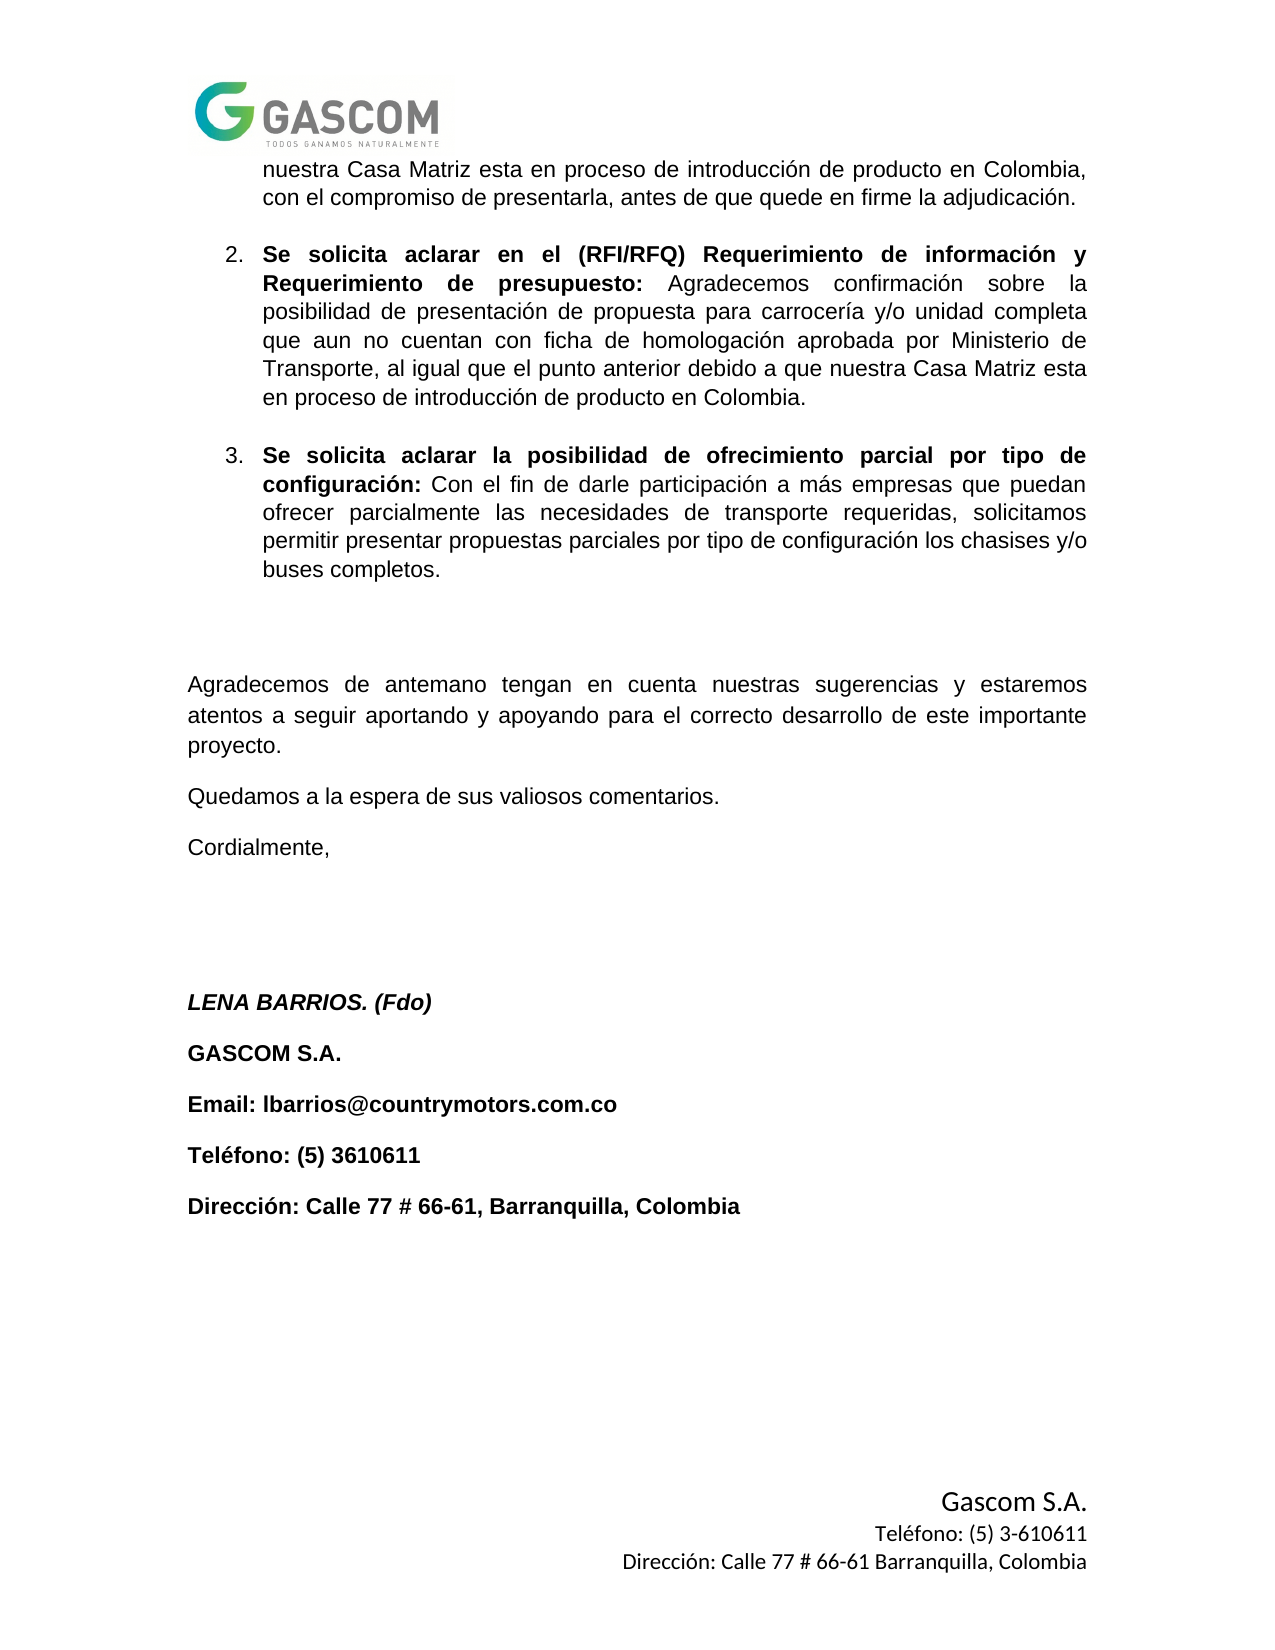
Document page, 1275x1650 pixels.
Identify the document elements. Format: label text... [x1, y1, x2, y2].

text Agradecemos de antemano tengan en cuenta nuestras sugerencias y estaremos atentos a seguir aportando y apoyando para el correcto desarrollo de este importante proyecto. [187, 671, 1087, 758]
list Se solicita aclarar la posibilidad de ofrecimiento parcial por tipo de configuración: Con el fin de darle participación a más empresas que puedan ofrecer parcialmente las necesidades de transporte requeridas, solicitamos permitir presentar propuestas parciales por tipo de configuración los chasises y/o buses completos. [225, 442, 1087, 582]
text GASCOM S.A. [187, 1040, 1087, 1066]
list Se solicita aclarar en el (RFI/RFQ) Requerimiento de información y Requerimiento de presupuesto: Agradecemos confirmación sobre la posibilidad de presentación de propuesta para carrocería y/o unidad completa que aun no cuentan con ficha de homologación aprobada por Ministerio de Transporte, al igual que el punto anterior debido a que nuestra Casa Matriz esta en proceso de introducción de producto en Colombia. [225, 241, 1087, 410]
picture [187, 75, 456, 156]
text Quedamos a la espera de sus valiosos comentarios. [187, 783, 1087, 809]
text Dirección: Calle 77 # 66-61, Barranquilla, Colombia [187, 1193, 1087, 1219]
text Email: lbarrios@countrymotors.com.co [187, 1091, 1087, 1117]
text Cordialmente, [187, 834, 1087, 860]
text LENA BARRIOS. (Fdo) [187, 989, 1087, 1015]
text Teléfono: (5) 3610611 [187, 1142, 1087, 1168]
